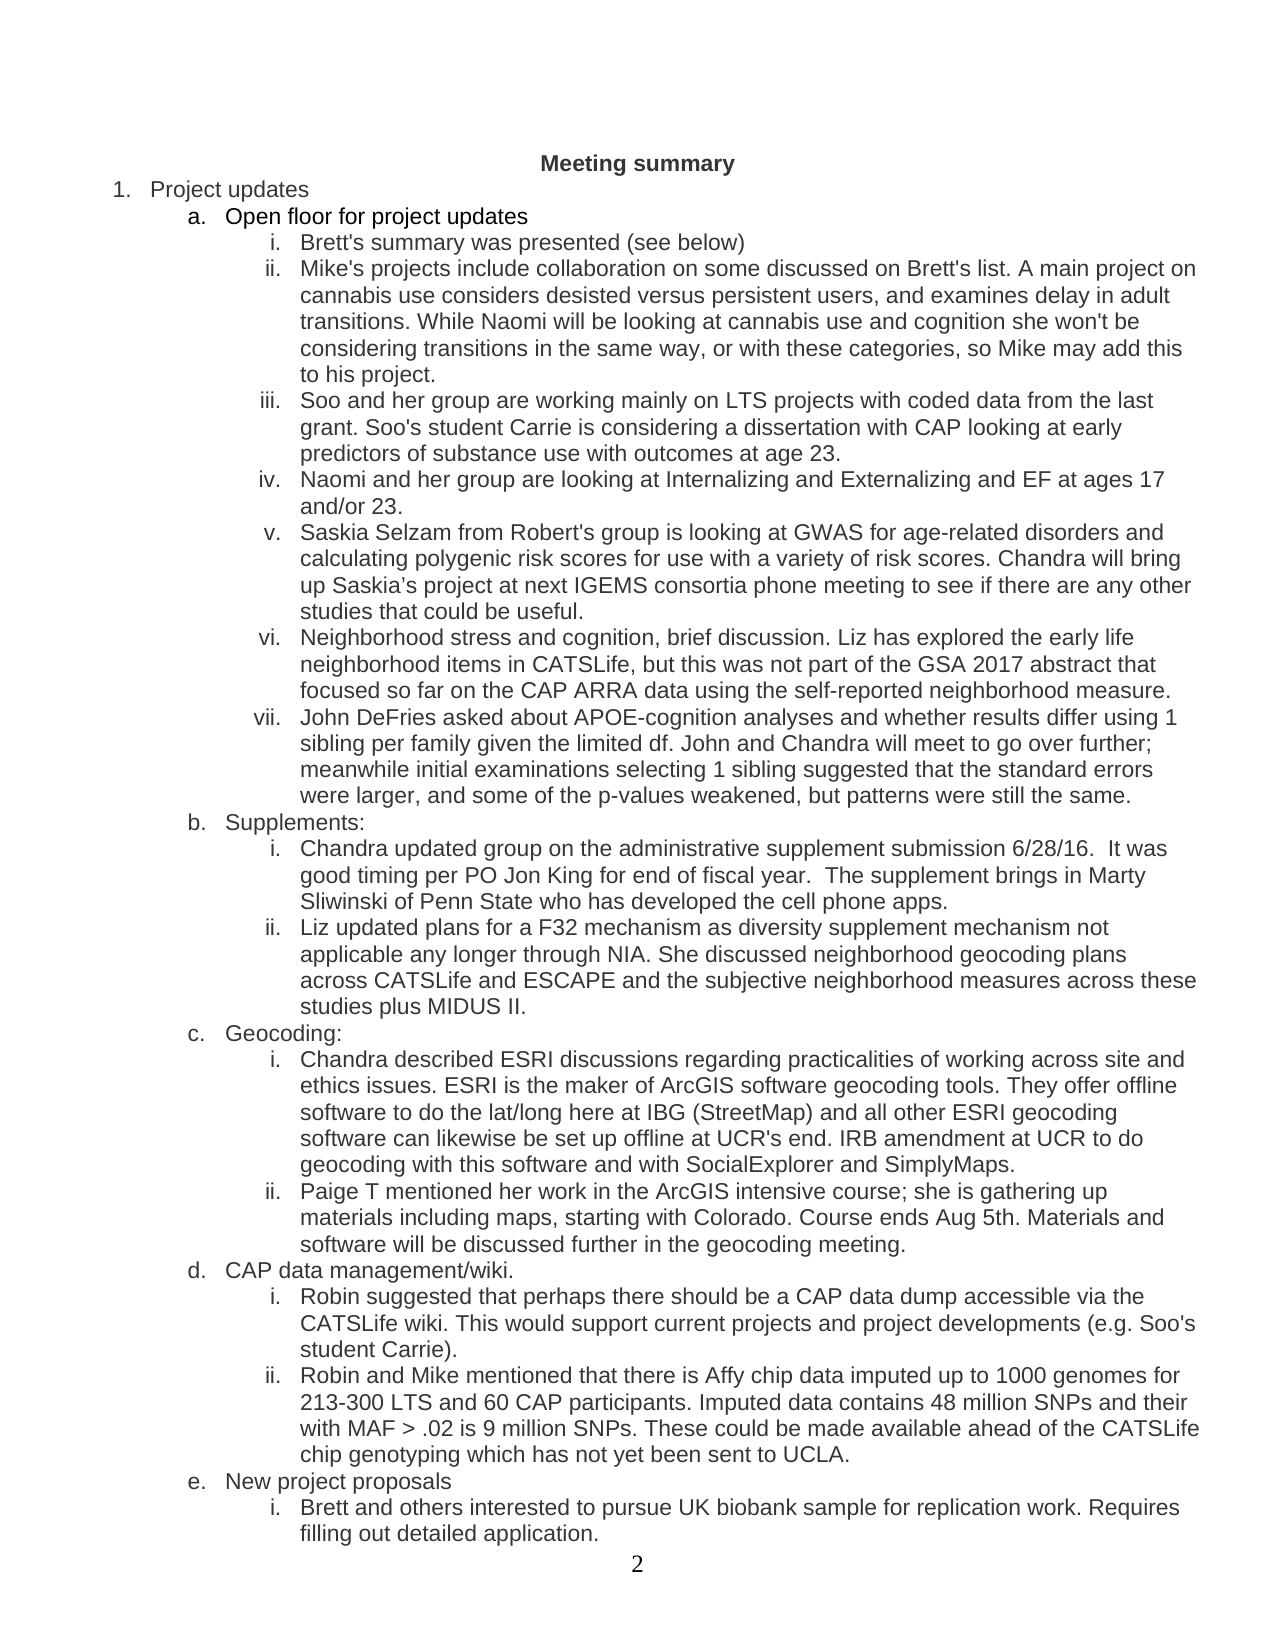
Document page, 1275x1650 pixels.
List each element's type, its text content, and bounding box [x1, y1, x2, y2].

list Open floor for project updates [187, 203, 1200, 229]
list Mike's projects include collaboration on some discussed on Brett's list. A main project on cannabis use considers desisted versus persistent users, and examines delay in adult transitions. While Naomi will be looking at cannabis use and cognition she won't be considering transitions in the same way, or with these categories, so Mike may add this to his project. [281, 255, 1200, 387]
list CAP data management/wiki. [187, 1257, 1200, 1283]
list Robin and Mike mentioned that there is Affy chip data imputed up to 1000 genomes for 213-300 LTS and 60 CAP participants. Imputed data contains 48 million SNPs and their with MAF > .02 is 9 million SNPs. These could be made available ahead of the CATSLife chip genotyping which has not yet been sent to UCLA. [281, 1362, 1200, 1468]
list Neighborhood stress and cognition, brief discussion. Liz has explored the early life neighborhood items in CATSLife, but this was not part of the GSA 2017 abstract that focused so far on the CAP ARRA data using the self-reported neighborhood measure. [281, 624, 1200, 703]
list New project proposals [187, 1468, 1200, 1494]
list Saskia Selzam from Robert's group is looking at GWAS for age-related disorders and calculating polygenic risk scores for use with a variety of risk scores. Chandra will bring up Saskia’s project at next IGEMS consortia phone meeting to see if there are any other studies that could be useful. [281, 519, 1200, 624]
list Chandra updated group on the administrative supplement submission 6/28/16. It was good timing per PO Jon King for end of fiscal year. The supplement brings in Marty Sliwinski of Penn State who has developed the cell phone apps. [281, 835, 1200, 914]
list Supplements: [187, 809, 1200, 835]
list Brett's summary was presented (see below) [281, 229, 1200, 255]
list Chandra described ESRI discussions regarding practicalities of working across site and ethics issues. ESRI is the maker of ArcGIS software geocoding tools. They offer offline software to do the lat/long here at IBG (StreetMap) and all other ESRI geocoding software can likewise be set up offline at UCR's end. IRB amendment at UCR to do geocoding with this software and with SocialExplorer and SimplyMaps. [281, 1046, 1200, 1178]
list Geocoding: [187, 1020, 1200, 1046]
list Robin suggested that perhaps there should be a CAP data dump accessible via the CATSLife wiki. This would support current projects and project developments (e.g. Soo's student Carrie). [281, 1283, 1200, 1362]
list Soo and her group are working mainly on LTS projects with coded data from the last grant. Soo's student Carrie is considering a dissertation with CAP looking at early predictors of substance use with outcomes at age 23. [281, 387, 1200, 466]
list Project updates [112, 176, 1200, 203]
list Naomi and her group are looking at Internalizing and Externalizing and EF at ages 17 and/or 23. [281, 466, 1200, 519]
list John DeFries asked about APOE-cognition analyses and whether results differ using 1 sibling per family given the limited df. John and Chandra will meet to go over further; meanwhile initial examinations selecting 1 sibling suggested that the standard errors were larger, and some of the p-values weakened, but patterns were still the same. [281, 703, 1200, 809]
list Brett and others interested to pursue UK biobank sample for replication work. Requires filling out detailed application. [281, 1494, 1200, 1547]
text Meeting summary [75, 150, 1200, 176]
list Paige T mentioned her work in the ArcGIS intensive course; she is gathering up materials including maps, starting with Colorado. Course ends Aug 5th. Materials and software will be discussed further in the geocoding meeting. [281, 1178, 1200, 1257]
list Liz updated plans for a F32 mechanism as diversity supplement mechanism not applicable any longer through NIA. She discussed neighborhood geocoding plans across CATSLife and ESCAPE and the subjective neighborhood measures across these studies plus MIDUS II. [281, 914, 1200, 1020]
